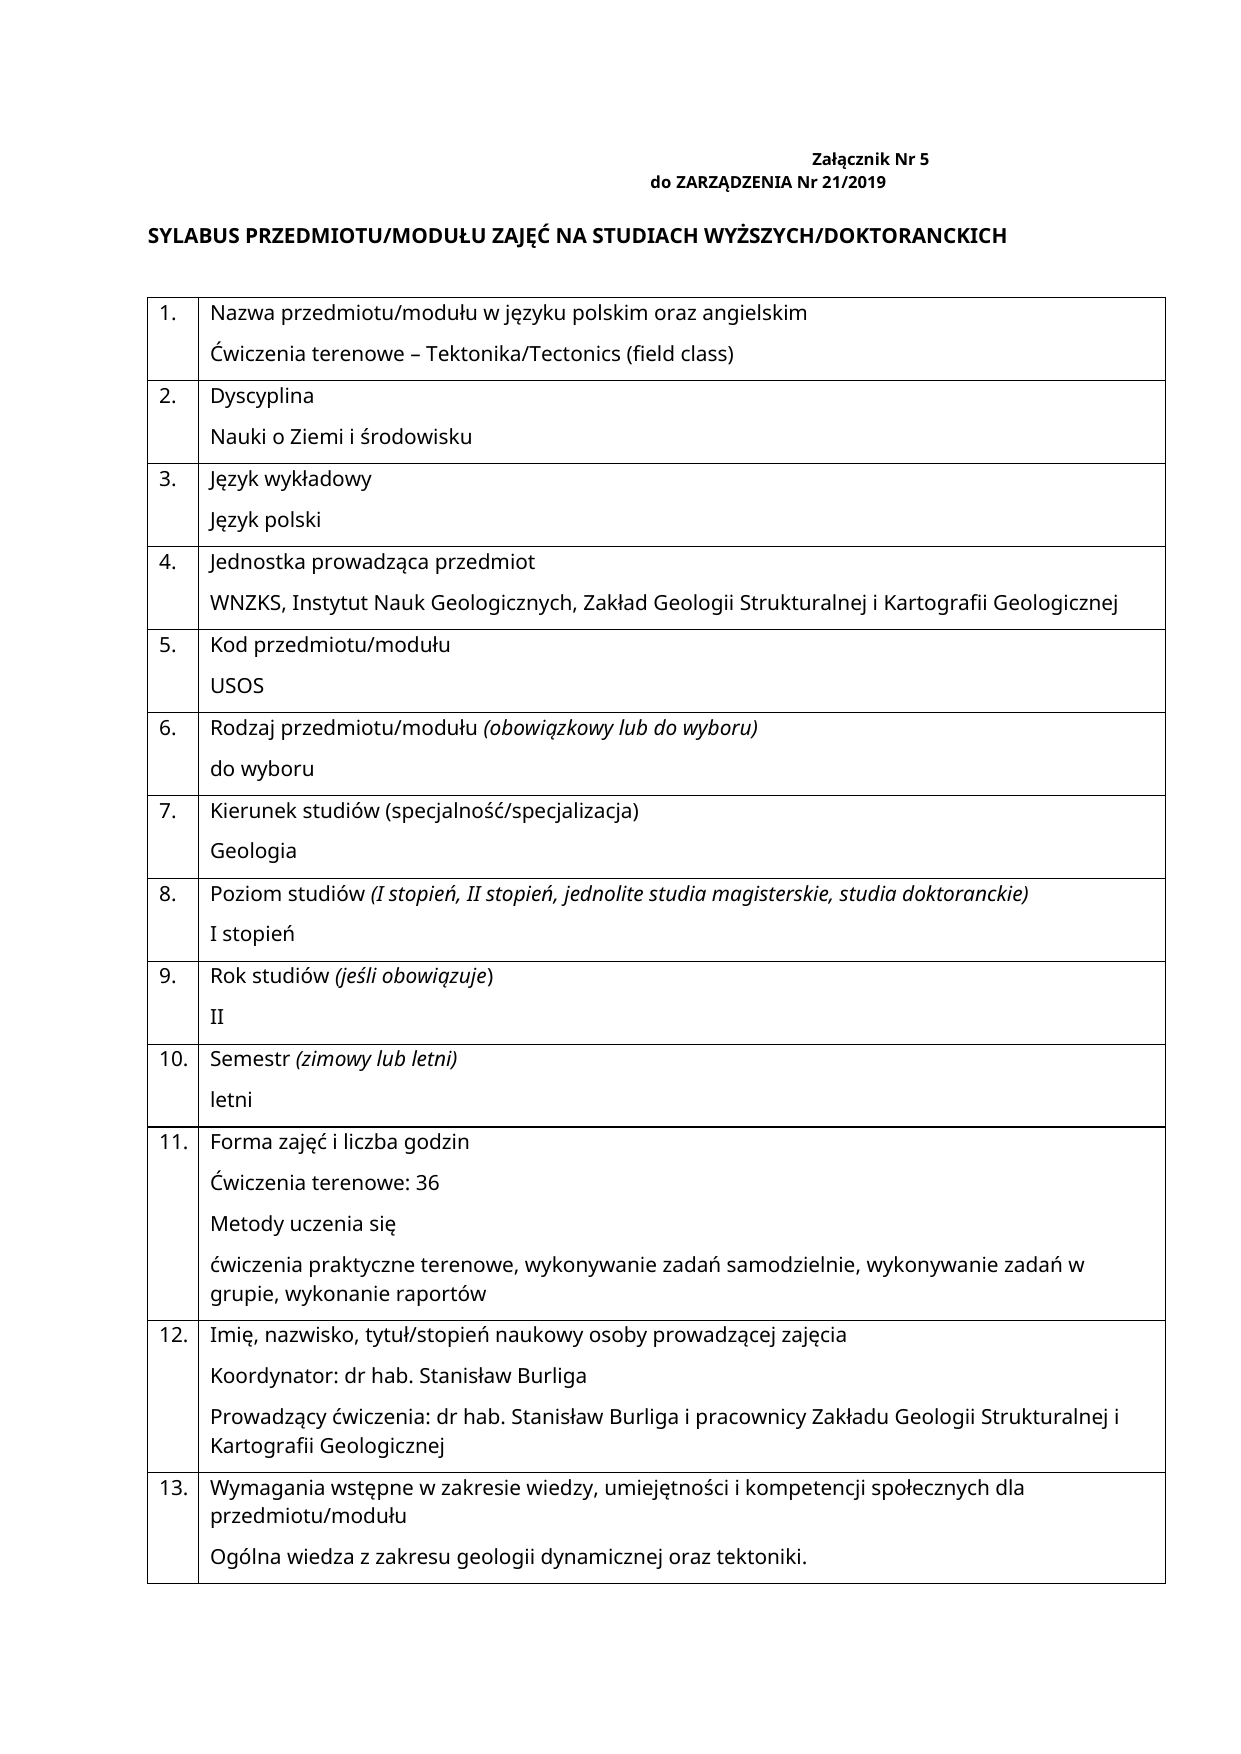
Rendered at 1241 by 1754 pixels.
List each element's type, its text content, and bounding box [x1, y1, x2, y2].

table_cell [148, 630, 198, 712]
table_cell [148, 464, 198, 546]
table_cell [148, 796, 198, 878]
table_cell Semestr (zimowy lub letni) letni [199, 1045, 1165, 1126]
table_cell [148, 1128, 198, 1319]
table_cell Język wykładowy Język polski [199, 464, 1165, 546]
table_cell Imię, nazwisko, tytuł/stopień naukowy osoby prowadzącej zajęcia Koordynator: dr hab. Stanisław Burliga Prowadzący ćwiczenia: dr hab. Stanisław Burliga i pracownicy Zakładu Geologii Strukturalnej i Kartografii Geologicznej [199, 1321, 1165, 1472]
table_cell [148, 1321, 198, 1472]
table_cell Rok studiów (jeśli obowiązuje) II [199, 962, 1165, 1043]
table_cell Jednostka prowadząca przedmiot WNZKS, Instytut Nauk Geologicznych, Zakład Geologii Strukturalnej i Kartografii Geologicznej [199, 547, 1165, 629]
text Załącznik Nr 5 [812, 148, 1093, 170]
table_cell Wymagania wstępne w zakresie wiedzy, umiejętności i kompetencji społecznych dla przedmiotu/modułu Ogólna wiedza z zakresu geologii dynamicznej oraz tektoniki. [199, 1473, 1165, 1583]
table_header [148, 298, 198, 380]
table_cell [148, 879, 198, 961]
table_cell [148, 713, 198, 795]
table_cell Dyscyplina Nauki o Ziemi i środowisku [199, 381, 1165, 463]
table_header Nazwa przedmiotu/modułu w języku polskim oraz angielskim Ćwiczenia terenowe – Tektonika/Tectonics (field class) [199, 298, 1165, 380]
text do ZARZĄDZENIA Nr 21/2019 [148, 170, 1093, 193]
table_cell [148, 962, 198, 1043]
table_cell Rodzaj przedmiotu/modułu (obowiązkowy lub do wyboru) do wyboru [199, 713, 1165, 795]
table_cell [148, 381, 198, 463]
table_cell Forma zajęć i liczba godzin Ćwiczenia terenowe: 36 Metody uczenia się ćwiczenia praktyczne terenowe, wykonywanie zadań samodzielnie, wykonywanie zadań w grupie, wykonanie raportów [199, 1128, 1165, 1319]
table_cell [148, 1045, 198, 1126]
table_cell [148, 547, 198, 629]
table_cell Kierunek studiów (specjalność/specjalizacja) Geologia [199, 796, 1165, 878]
table_cell [148, 1473, 198, 1583]
table_cell Kod przedmiotu/modułu USOS [199, 630, 1165, 712]
text SYLABUS PRZEDMIOTU/MODUŁU ZAJĘĆ NA STUDIACH WYŻSZYCH/DOKTORANCKICH [148, 221, 1093, 250]
table_cell Poziom studiów (I stopień, II stopień, jednolite studia magisterskie, studia doktoranckie) I stopień [199, 879, 1165, 961]
